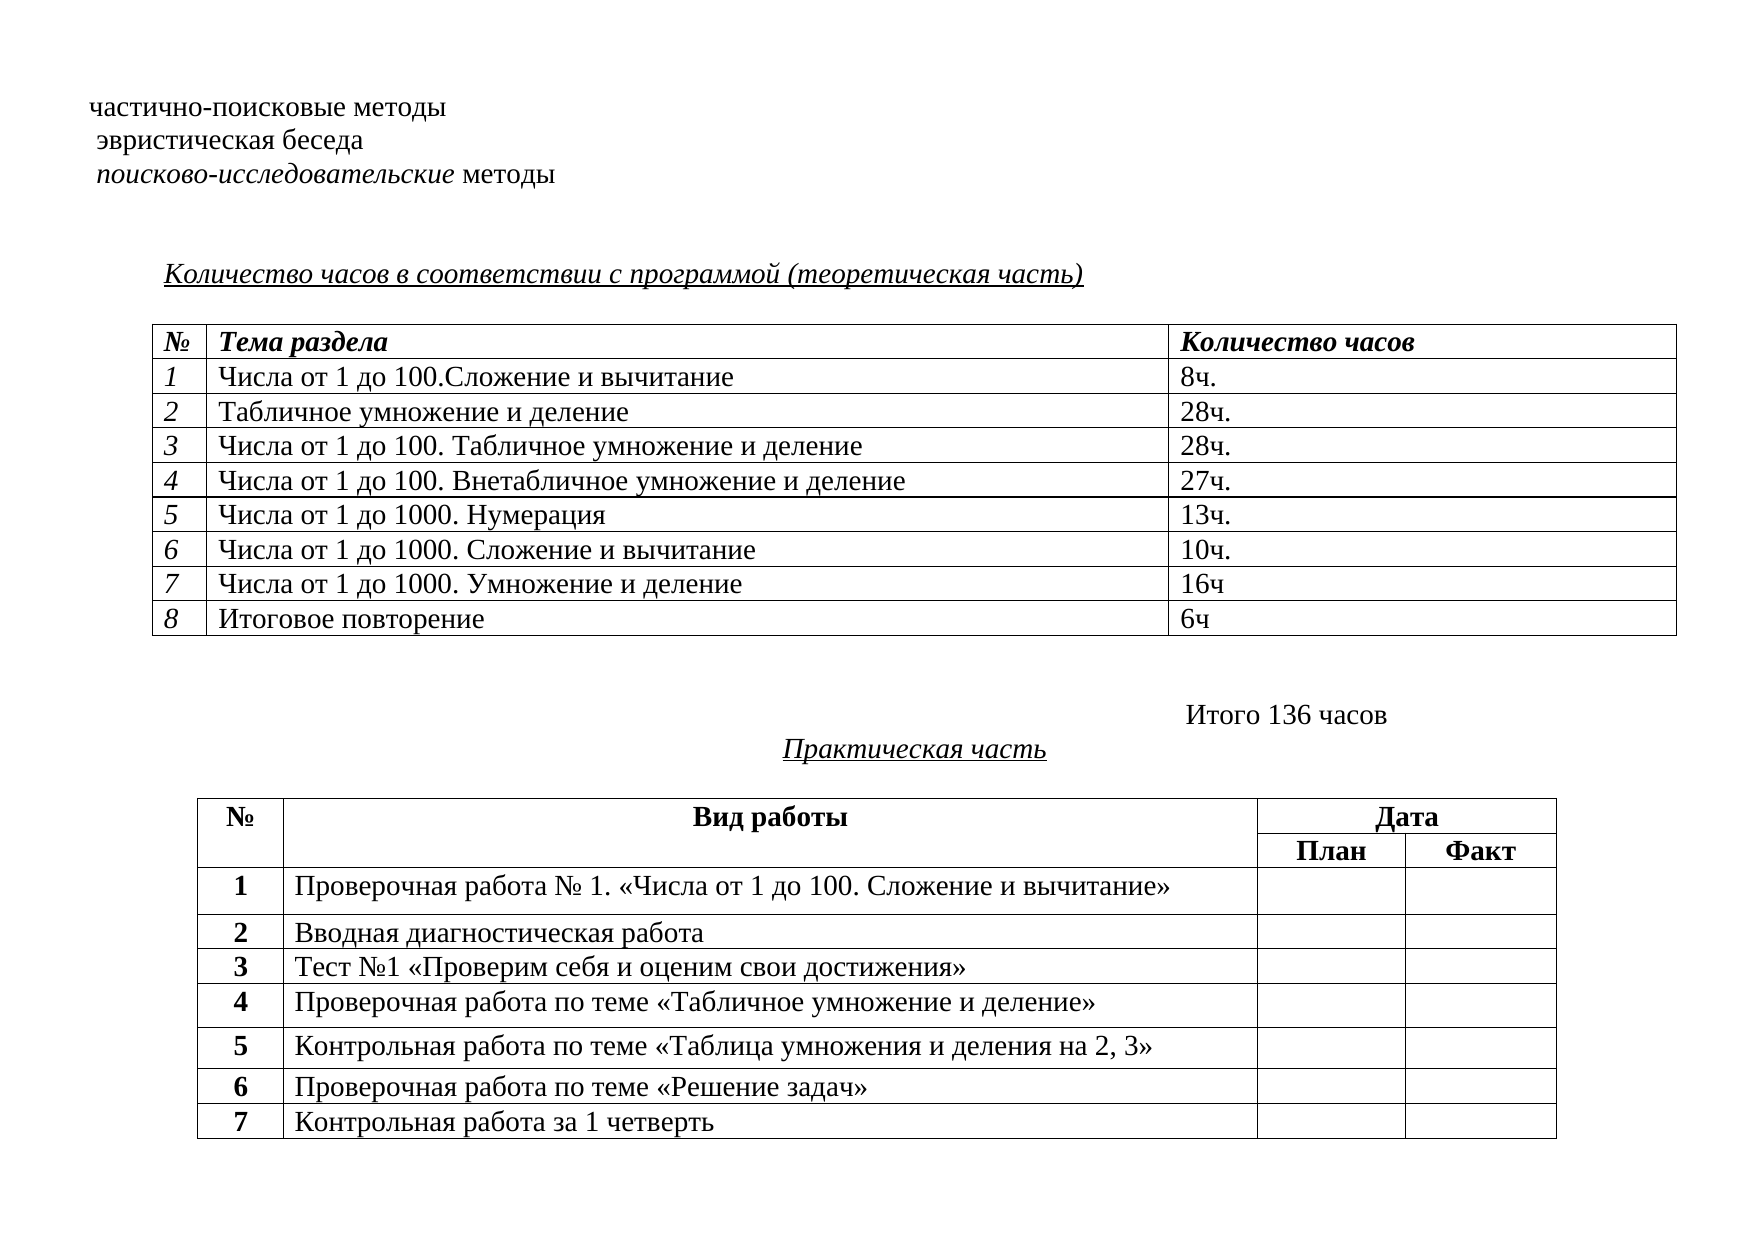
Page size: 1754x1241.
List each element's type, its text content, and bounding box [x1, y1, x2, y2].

table_cell Контрольная работа за 1 четверть [284, 1104, 1257, 1137]
table_cell Числа от 1 до 100. Табличное умножение и деление [207, 428, 1168, 462]
table_cell Итоговое повторение [207, 601, 1168, 635]
table_cell 5 [153, 498, 206, 531]
table_cell 16ч [1169, 567, 1676, 600]
table_cell [1406, 1028, 1556, 1068]
table_cell [1406, 915, 1556, 948]
table_cell 4 [198, 984, 283, 1027]
table_cell Числа от 1 до 100. Внетабличное умножение и деление [207, 463, 1168, 496]
table_cell [1258, 984, 1405, 1027]
table_header № [153, 325, 206, 358]
table_cell Числа от 1 до 1000. Нумерация [207, 498, 1168, 531]
table_cell План [1258, 834, 1405, 867]
table_cell 2 [153, 394, 206, 427]
table_cell [1406, 1104, 1556, 1137]
table_cell 6 [153, 532, 206, 566]
table_cell 1 [198, 868, 283, 914]
table_cell [1258, 1028, 1405, 1068]
table_cell [1258, 1104, 1405, 1137]
text Итого 136 часов [164, 697, 1665, 731]
table_cell [1406, 984, 1556, 1027]
table_cell Табличное умножение и деление [207, 394, 1168, 427]
table_cell 3 [153, 428, 206, 462]
table_cell 10ч. [1169, 532, 1676, 566]
table_cell 28ч. [1169, 394, 1676, 427]
table_cell 7 [198, 1104, 283, 1137]
table_cell Числа от 1 до 1000. Сложение и вычитание [207, 532, 1168, 566]
table_cell [1258, 949, 1405, 983]
table_cell Проверочная работа № 1. «Числа от 1 до 100. Сложение и вычитание» [284, 868, 1257, 914]
table_cell 3 [198, 949, 283, 983]
table_cell Вводная диагностическая работа [284, 915, 1257, 948]
table_cell [1406, 1069, 1556, 1103]
text Количество часов в соответствии с программой (теоретическая часть) [164, 256, 1665, 290]
table_cell [1258, 915, 1405, 948]
text эвристическая беседа [89, 122, 1665, 156]
table_cell 2 [198, 915, 283, 948]
text Практическая часть [164, 731, 1665, 764]
table_cell Числа от 1 до 100.Сложение и вычитание [207, 359, 1168, 393]
table_cell 6 [198, 1069, 283, 1103]
table_cell Проверочная работа по теме «Табличное умножение и деление» [284, 984, 1257, 1027]
table_cell Контрольная работа по теме «Таблица умножения и деления на 2, 3» [284, 1028, 1257, 1068]
text частично-поисковые методы [89, 89, 1665, 122]
table_cell 1 [153, 359, 206, 393]
table_header Вид работы [284, 799, 1257, 867]
table_cell 7 [153, 567, 206, 600]
table_header Количество часов [1169, 325, 1676, 358]
table_header Тема раздела [207, 325, 1168, 358]
table_cell 4 [153, 463, 206, 496]
table_cell 13ч. [1169, 498, 1676, 531]
table_cell Тест №1 «Проверим себя и оценим свои достижения» [284, 949, 1257, 983]
table_header № [198, 799, 283, 867]
table_cell 8ч. [1169, 359, 1676, 393]
table_cell [1258, 1069, 1405, 1103]
table_cell [1406, 868, 1556, 914]
table_header Дата [1258, 799, 1556, 832]
table_cell 5 [198, 1028, 283, 1068]
table_cell 6ч [1169, 601, 1676, 635]
table_cell [1406, 949, 1556, 983]
table_cell 28ч. [1169, 428, 1676, 462]
text поисково-исследовательские методы [89, 156, 1665, 189]
table_cell Проверочная работа по теме «Решение задач» [284, 1069, 1257, 1103]
table_cell 8 [153, 601, 206, 635]
table_cell Факт [1406, 834, 1556, 867]
table_cell Числа от 1 до 1000. Умножение и деление [207, 567, 1168, 600]
table_cell [1258, 868, 1405, 914]
table_cell 27ч. [1169, 463, 1676, 496]
